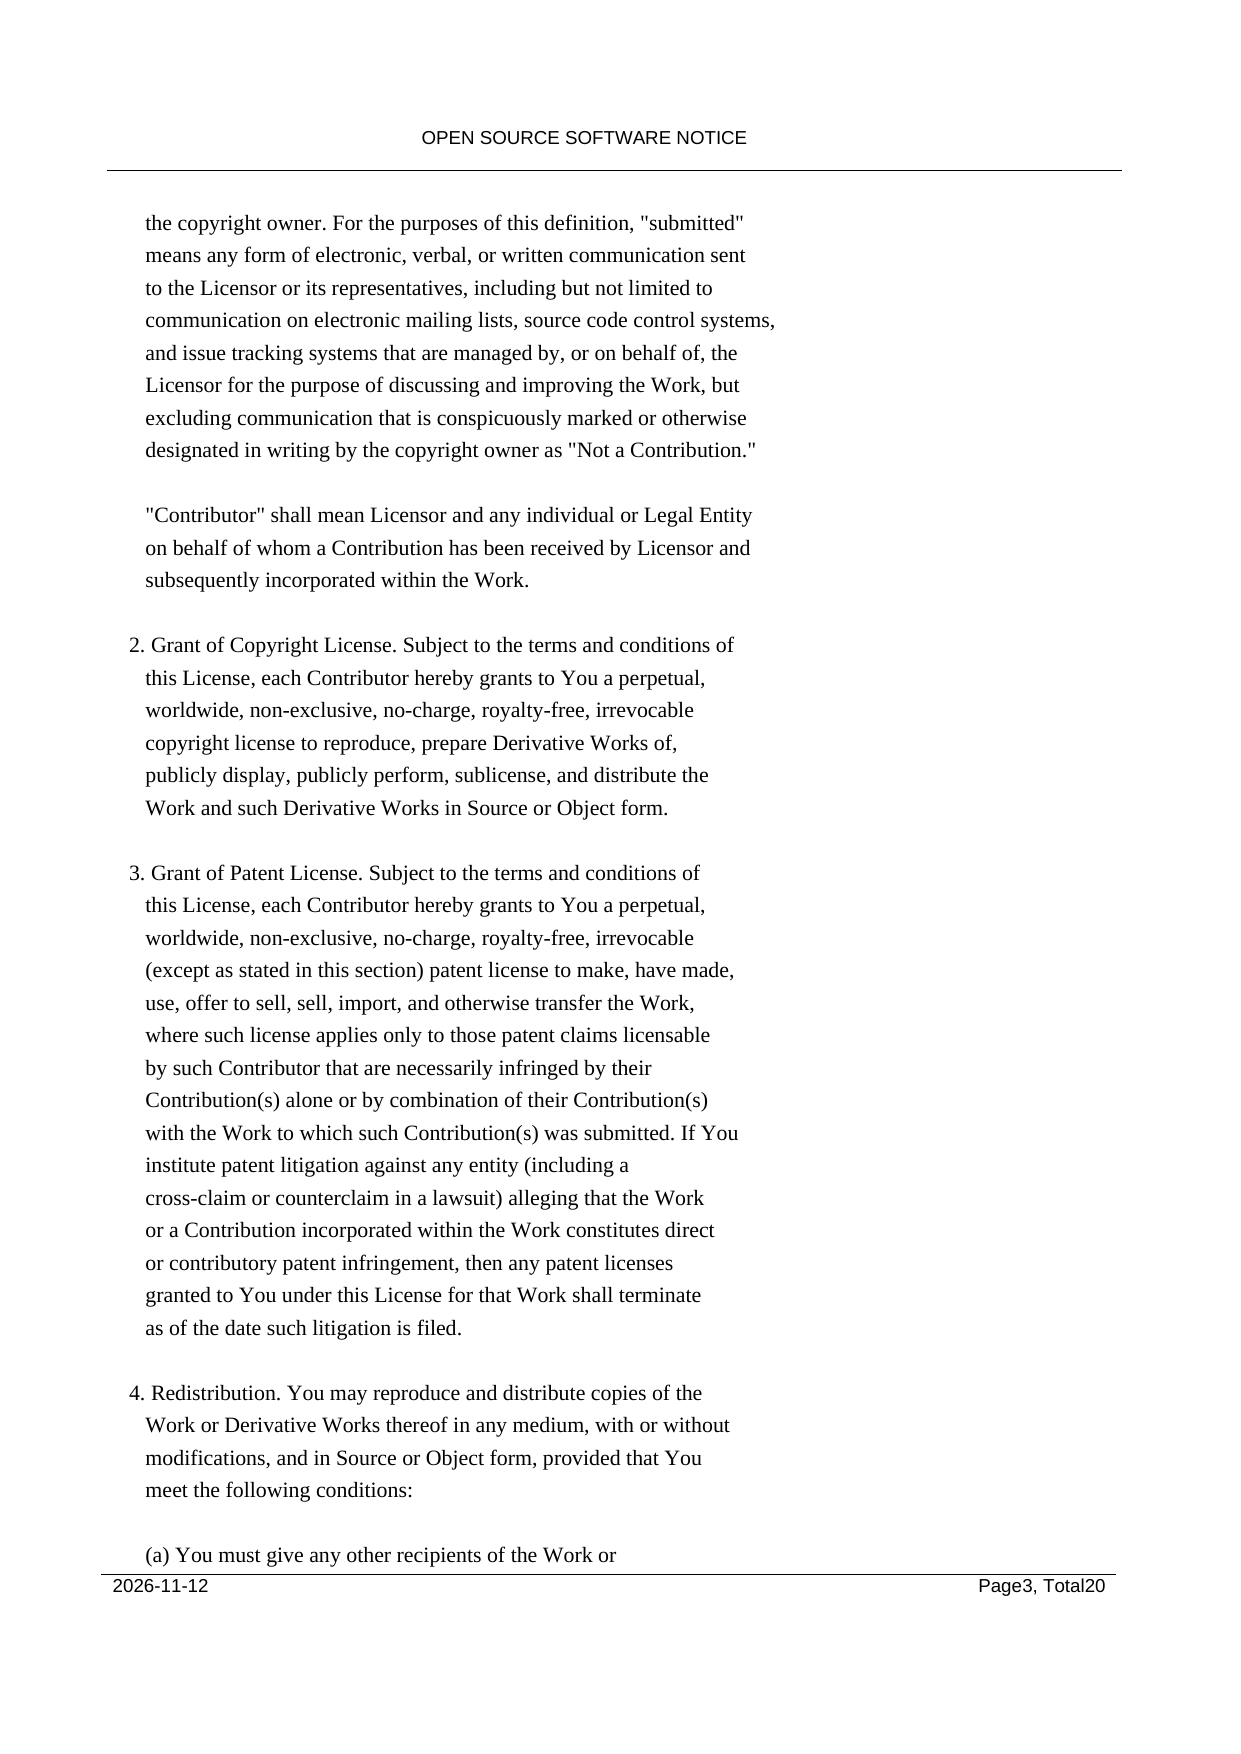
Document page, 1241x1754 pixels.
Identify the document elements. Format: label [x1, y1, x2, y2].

text [112, 206, 1128, 1571]
